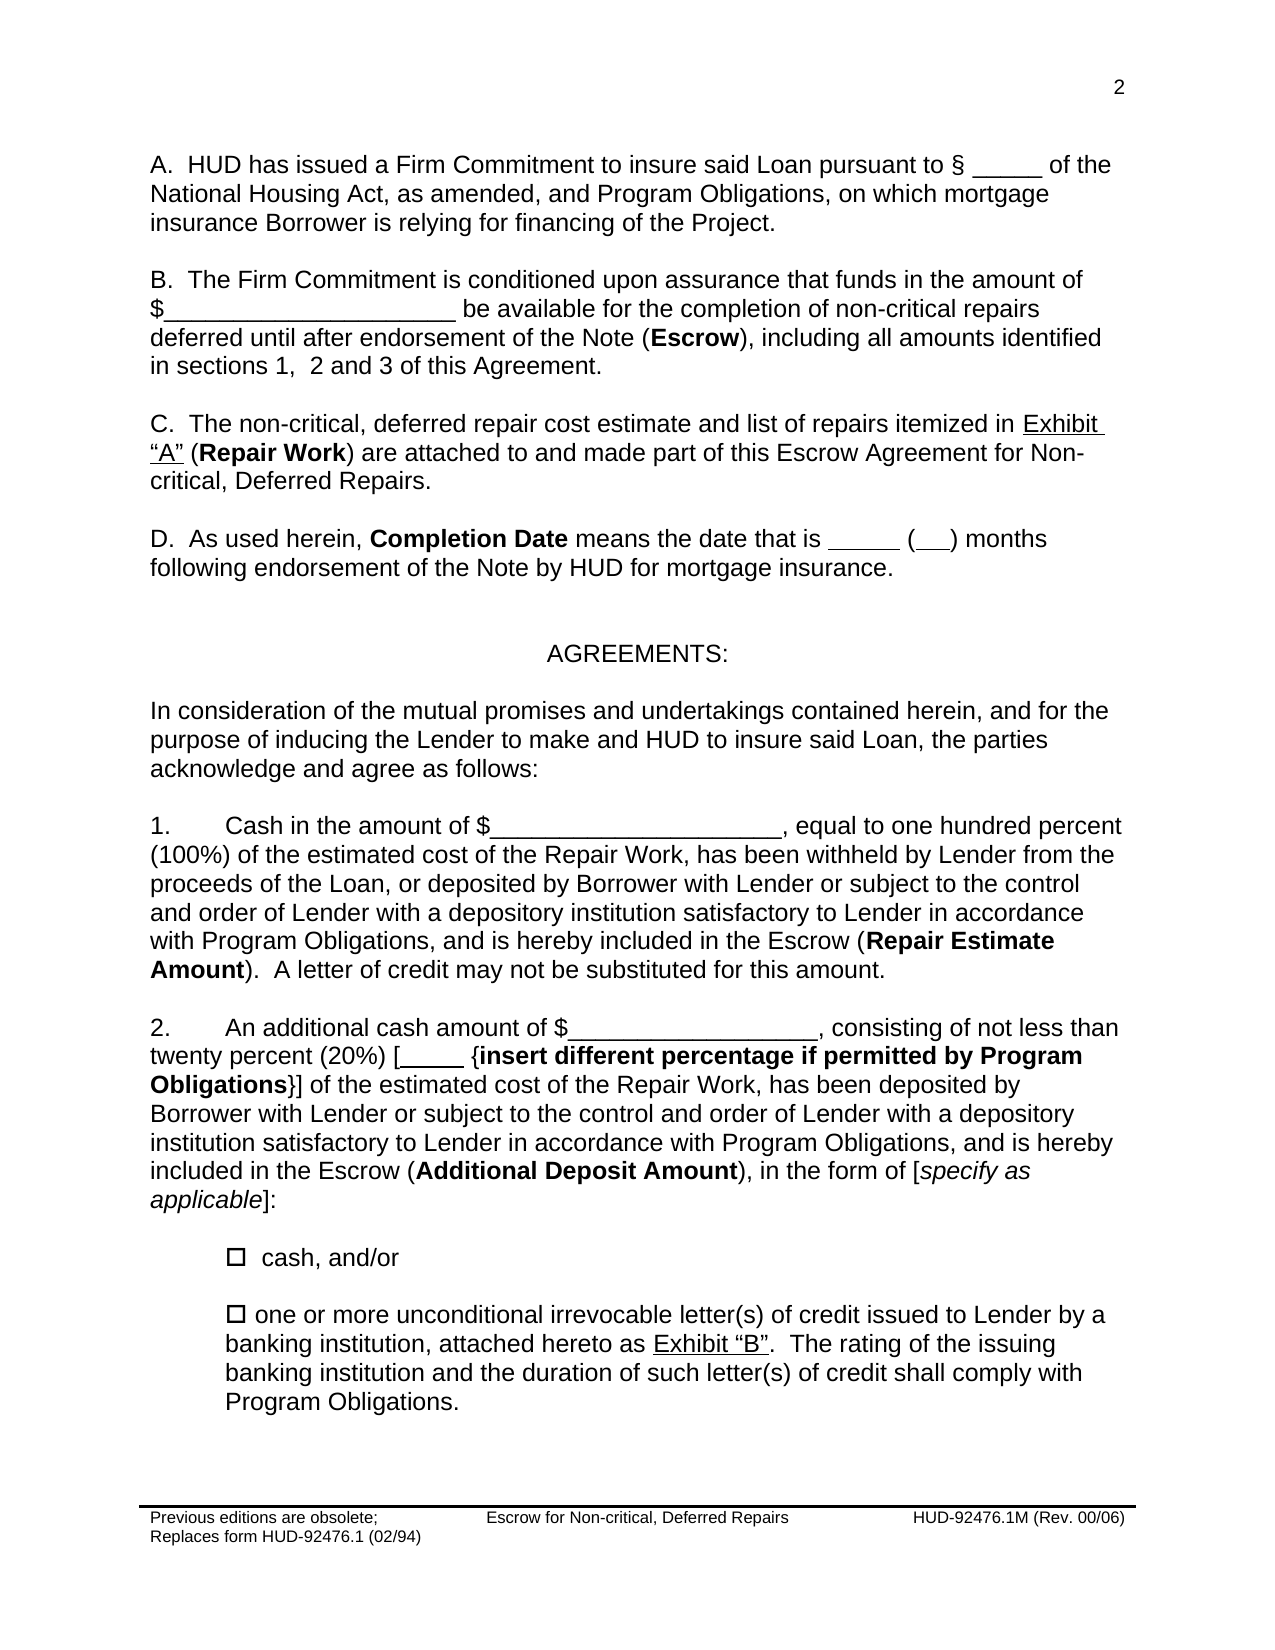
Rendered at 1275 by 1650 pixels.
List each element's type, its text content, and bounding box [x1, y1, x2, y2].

text cash, and/or [225, 1242, 984, 1271]
text B. The Firm Commitment is conditioned upon assurance that funds in the amount of $_____________________ be available for the completion of non-critical repairs deferred until after endorsement of the Note (Escrow), including all amounts identified in sections 1, 2 and 3 of this Agreement. [150, 265, 1125, 380]
text one or more unconditional irrevocable letter(s) of credit issued to Lender by a banking institution, attached hereto as Exhibit “B”. The rating of the issuing banking institution and the duration of such letter(s) of credit shall comply with Program Obligations. [225, 1300, 1125, 1415]
text D. As used herein, Completion Date means the date that is ( ) months following endorsement of the Note by HUD for mortgage insurance. [150, 524, 1125, 581]
text AGREEMENTS: [150, 639, 1125, 667]
text 2. An additional cash amount of $__________________, consisting of not less than twenty percent (20%) [ {insert different percentage if permitted by Program Obligations}] of the estimated cost of the Repair Work, has been deposited by Borrower with Lender or subject to the control and order of Lender with a depository institution satisfactory to Lender in accordance with Program Obligations, and is hereby included in the Escrow (Additional Deposit Amount), in the form of [specify as applicable]: [150, 1012, 1125, 1214]
text A. HUD has issued a Firm Commitment to insure said Loan pursuant to § _____ of the National Housing Act, as amended, and Program Obligations, on which mortgage insurance Borrower is relying for financing of the Project. [150, 150, 1125, 236]
text C. The non-critical, deferred repair cost estimate and list of repairs itemized in Exhibit “A” (Repair Work) are attached to and made part of this Escrow Agreement for Non-critical, Deferred Repairs. [150, 409, 1125, 495]
text 1. Cash in the amount of $_____________________, equal to one hundred percent (100%) of the estimated cost of the Repair Work, has been withheld by Lender from the proceeds of the Loan, or deposited by Borrower with Lender or subject to the control and order of Lender with a depository institution satisfactory to Lender in accordance with Program Obligations, and is hereby included in the Escrow (Repair Estimate Amount). A letter of credit may not be substituted for this amount. [150, 811, 1125, 984]
text In consideration of the mutual promises and undertakings contained herein, and for the purpose of inducing the Lender to make and HUD to insure said Loan, the parties acknowledge and agree as follows: [150, 696, 1125, 782]
